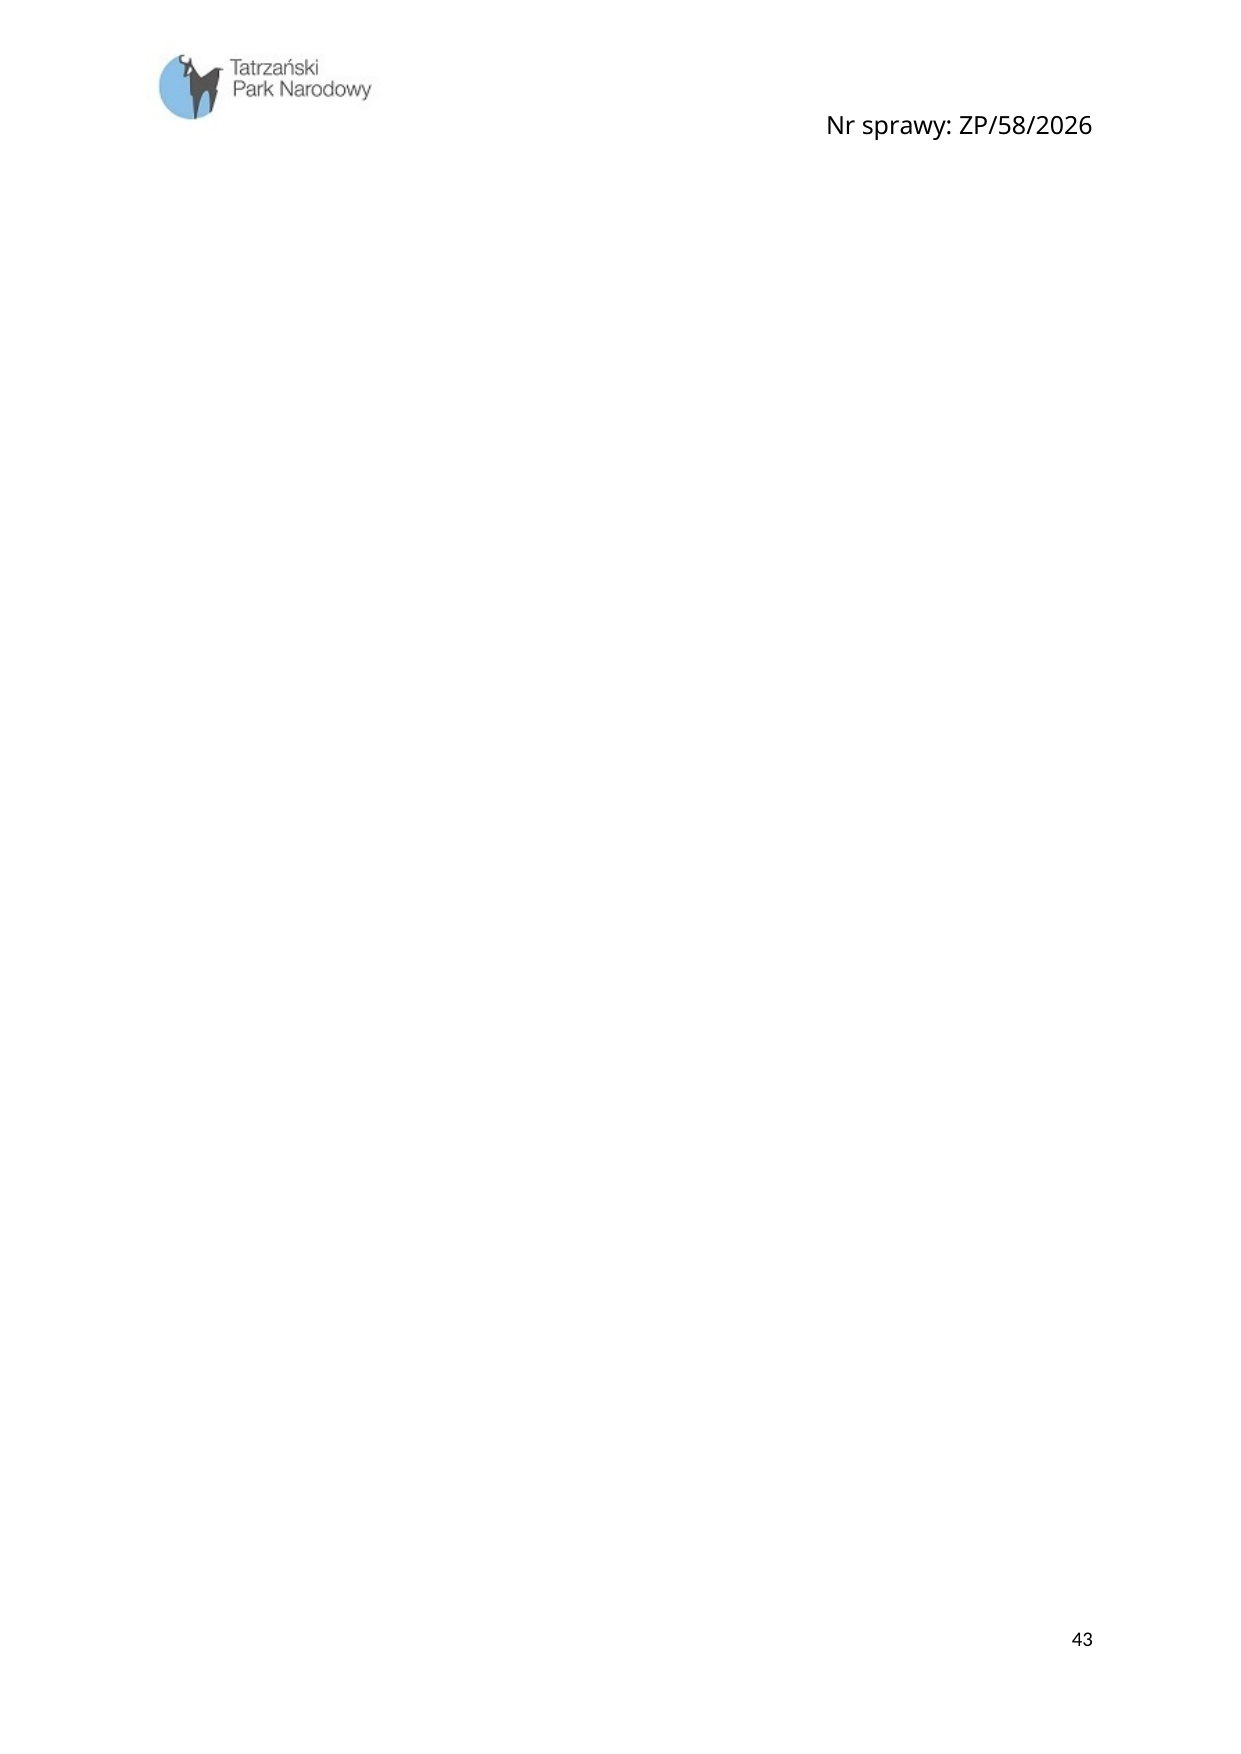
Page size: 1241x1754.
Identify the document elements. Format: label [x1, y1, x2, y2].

picture [125, 9, 408, 146]
